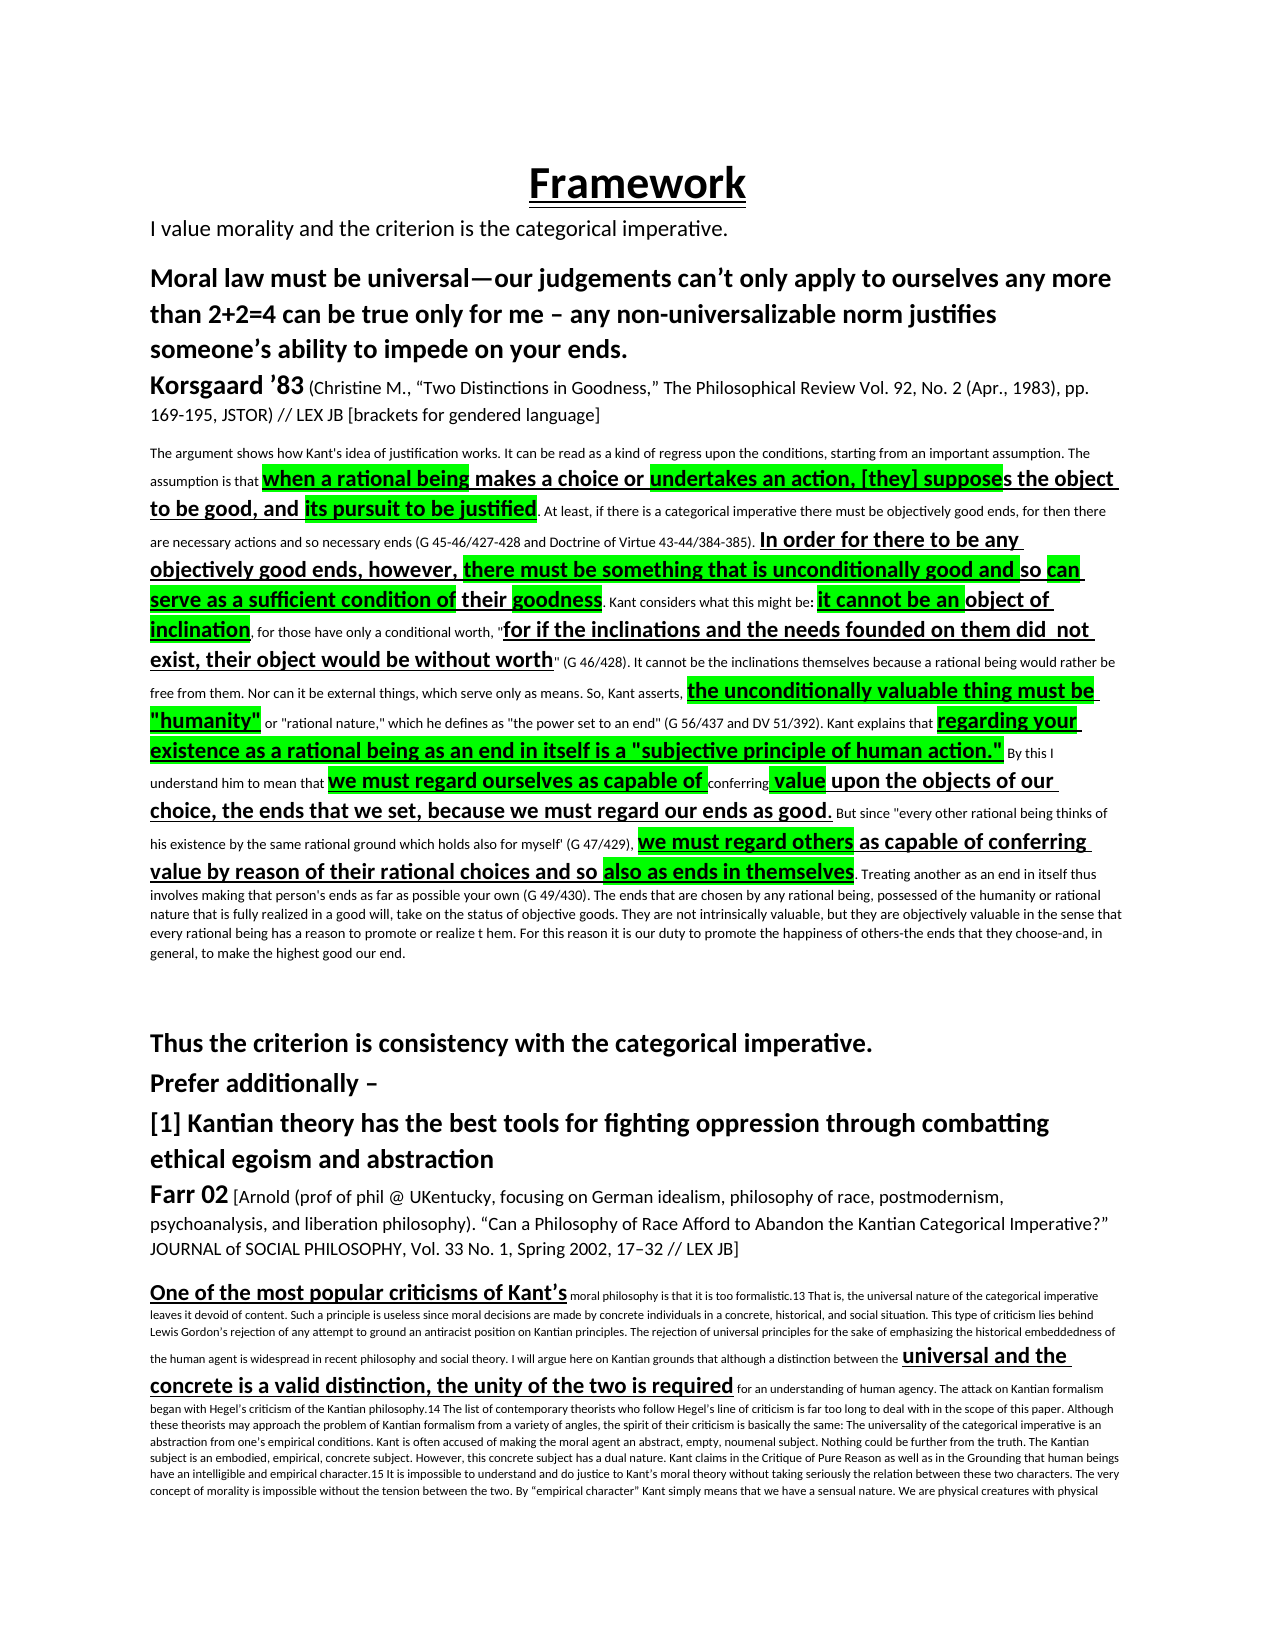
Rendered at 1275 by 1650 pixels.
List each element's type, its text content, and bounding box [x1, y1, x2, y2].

subtitle Framework [150, 154, 1125, 210]
text The argument shows how Kant's idea of justification works. It can be read as a kind of regress upon the conditions, starting from an important assumption. The assumption is that when a rational being makes a choice or undertakes an action, [they] supposes the object to be good, and its pursuit to be justified. At least, if there is a categorical imperative there must be objectively good ends, for then there are necessary actions and so necessary ends (G 45-46/427-428 and Doctrine of Virtue 43-44/384-385). In order for there to be any objectively good ends, however, there must be something that is unconditionally good and so can serve as a sufficient condition of their goodness. Kant considers what this might be: it cannot be an object of inclination, for those have only a conditional worth, "for if the inclinations and the needs founded on them did not exist, their object would be without worth" (G 46/428). It cannot be the inclinations themselves because a rational being would rather be free from them. Nor can it be external things, which serve only as means. So, Kant asserts, the unconditionally valuable thing must be "humanity" or "rational nature," which he defines as "the power set to an end" (G 56/437 and DV 51/392). Kant explains that regarding your existence as a rational being as an end in itself is a "subjective principle of human action." By this I understand him to mean that we must regard ourselves as capable of conferring value upon the objects of our choice, the ends that we set, because we must regard our ends as good. But since "every other rational being thinks of his existence by the same rational ground which holds also for myself' (G 47/429), we must regard others as capable of conferring value by reason of their rational choices and so also as ends in themselves. Treating another as an end in itself thus involves making that person's ends as far as possible your own (G 49/430). The ends that are chosen by any rational being, possessed of the humanity or rational nature that is fully realized in a good will, take on the status of objective goods. They are not intrinsically valuable, but they are objectively valuable in the sense that every rational being has a reason to promote or realize t hem. For this reason it is our duty to promote the happiness of others-the ends that they choose-and, in general, to make the highest good our end. [150, 444, 1125, 962]
subtitle Moral law must be universal—our judgements can’t only apply to ourselves any more than 2+2=4 can be true only for me – any non-universalizable norm justifies someone’s ability to impede on your ends. [150, 261, 1125, 366]
text I value morality and the criterion is the categorical imperative. [150, 214, 1125, 242]
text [150, 1278, 1125, 1498]
subtitle Thus the criterion is consistency with the categorical imperative. [150, 1027, 1125, 1060]
subtitle Prefer additionally – [150, 1066, 1125, 1099]
subtitle [1] Kantian theory has the best tools for fighting oppression through combatting ethical egoism and abstraction [150, 1106, 1125, 1175]
text Korsgaard ’83 (Christine M., “Two Distinctions in Goodness,” The Philosophical Review Vol. 92, No. 2 (Apr., 1983), pp. 169-195, JSTOR) // LEX JB [brackets for gendered language] [150, 368, 1125, 426]
text Farr 02 [Arnold (prof of phil @ UKentucky, focusing on German idealism, philosophy of race, postmodernism, psychoanalysis, and liberation philosophy). “Can a Philosophy of Race Afford to Abandon the Kantian Categorical Imperative?” JOURNAL of SOCIAL PHILOSOPHY, Vol. 33 No. 1, Spring 2002, 17–32 // LEX JB] [150, 1177, 1125, 1260]
